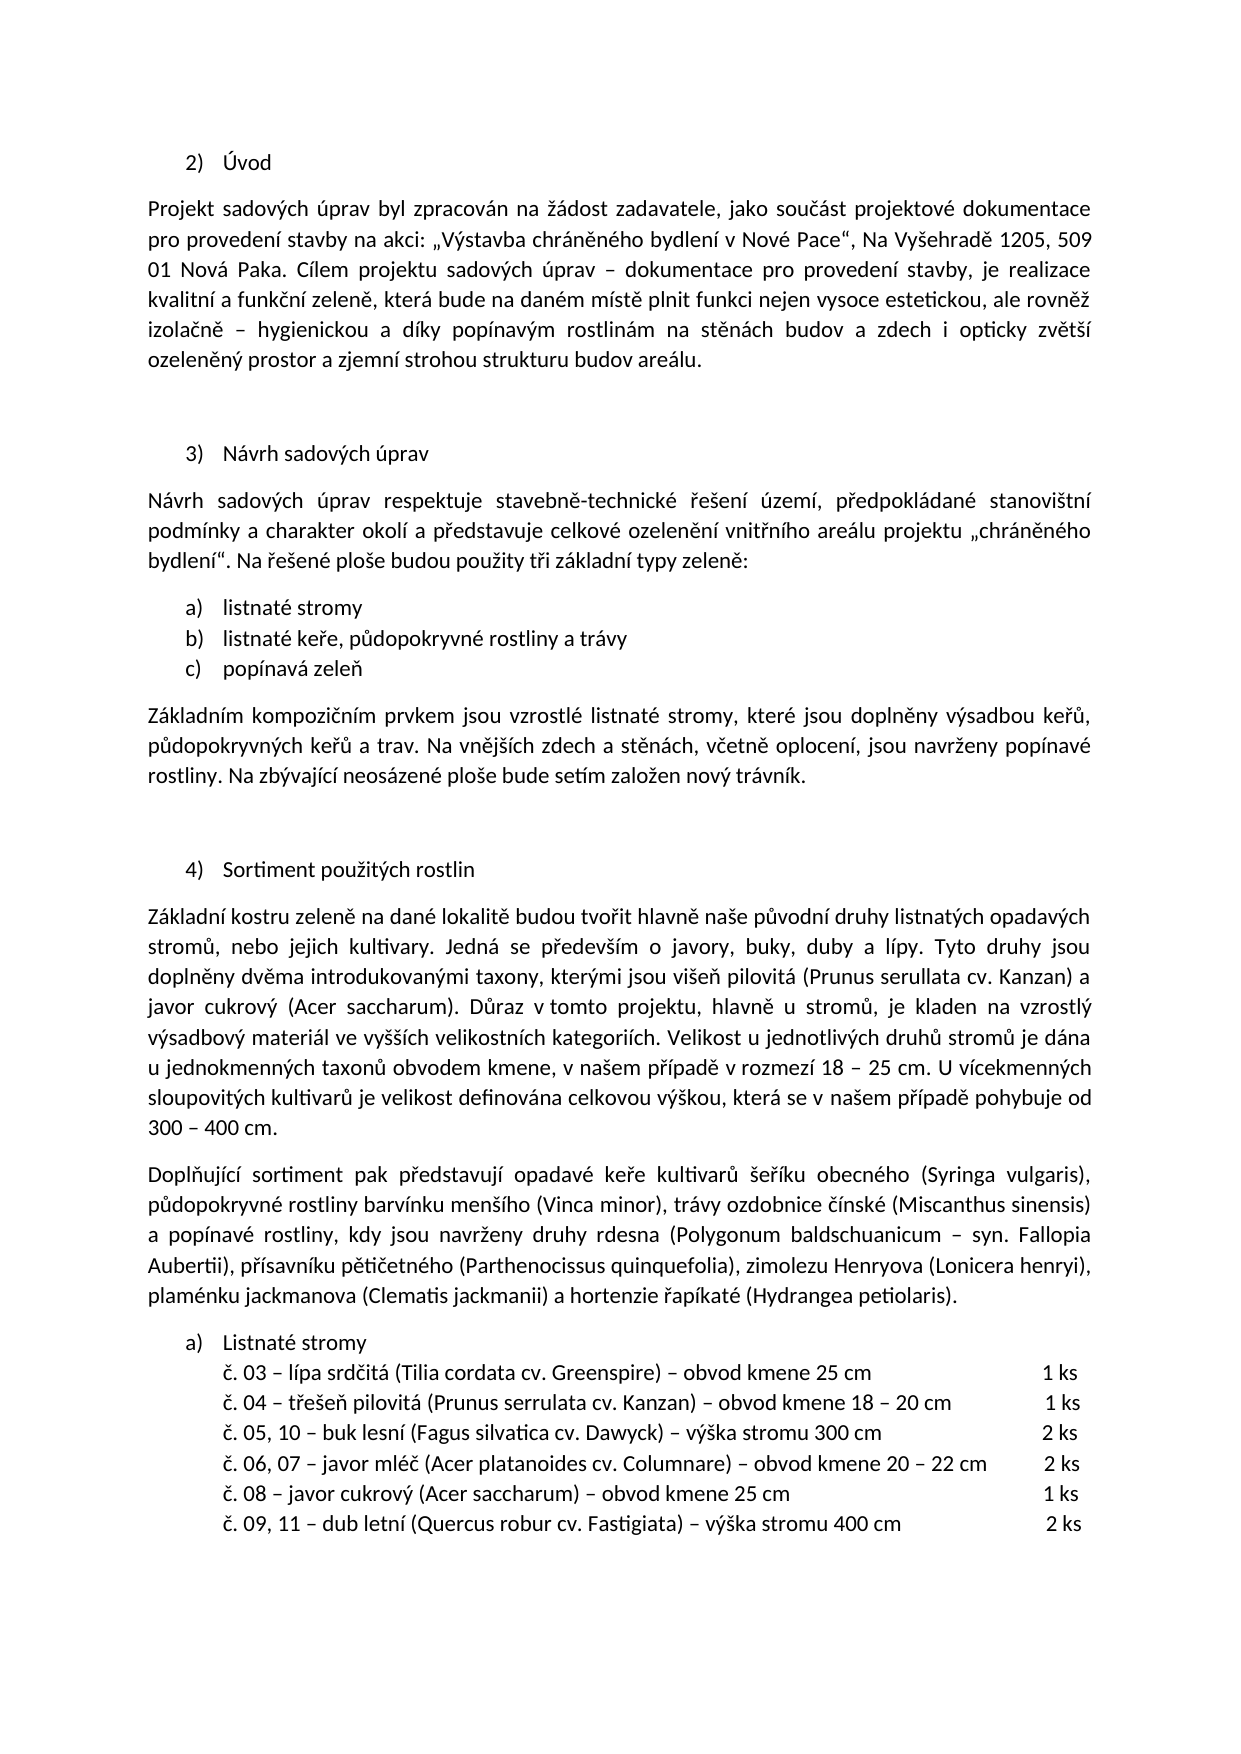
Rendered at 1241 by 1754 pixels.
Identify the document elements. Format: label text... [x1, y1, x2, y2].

list č. 08 – javor cukrový (Acer saccharum) – obvod kmene 25 cm 1 ks [223, 1479, 1093, 1507]
list č. 06, 07 – javor mléč (Acer platanoides cv. Columnare) – obvod kmene 20 – 22 cm 2 ks [223, 1449, 1093, 1477]
list č. 09, 11 – dub letní (Quercus robur cv. Fastigiata) – výška stromu 400 cm 2 ks [223, 1509, 1093, 1537]
text Základní kostru zeleně na dané lokalitě budou tvořit hlavně naše původní druhy listnatých opadavých stromů, nebo jejich kultivary. Jedná se především o javory, buky, duby a lípy. Tyto druhy jsou doplněny dvěma introdukovanými taxony, kterými jsou višeň pilovitá (Prunus serullata cv. Kanzan) a javor cukrový (Acer saccharum). Důraz v tomto projektu, hlavně u stromů, je kladen na vzrostlý výsadbový materiál ve vyšších velikostních kategoriích. Velikost u jednotlivých druhů stromů je dána u jednokmenných taxonů obvodem kmene, v našem případě v rozmezí 18 – 25 cm. U vícekmenných sloupovitých kultivarů je velikost definována celkovou výškou, která se v našem případě pohybuje od 300 – 400 cm. [148, 902, 1093, 1141]
list č. 03 – lípa srdčitá (Tilia cordata cv. Greenspire) – obvod kmene 25 cm 1 ks [223, 1358, 1093, 1386]
text Návrh sadových úprav respektuje stavebně-technické řešení území, předpokládané stanovištní podmínky a charakter okolí a představuje celkové ozelenění vnitřního areálu projektu „chráněného bydlení“. Na řešené ploše budou použity tři základní typy zeleně: [148, 486, 1093, 574]
text Projekt sadových úprav byl zpracován na žádost zadavatele, jako součást projektové dokumentace pro provedení stavby na akci: „Výstavba chráněného bydlení v Nové Pace“, Na Vyšehradě 1205, 509 01 Nová Paka. Cílem projektu sadových úprav – dokumentace pro provedení stavby, je realizace kvalitní a funkční zeleně, která bude na daném místě plnit funkci nejen vysoce estetickou, ale rovněž izolačně – hygienickou a díky popínavým rostlinám na stěnách budov a zdech i opticky zvětší ozeleněný prostor a zjemní strohou strukturu budov areálu. [148, 194, 1093, 373]
list Návrh sadových úprav [185, 439, 1093, 467]
list listnaté keře, půdopokryvné rostliny a trávy [185, 624, 1093, 652]
list č. 04 – třešeň pilovitá (Prunus serrulata cv. Kanzan) – obvod kmene 18 – 20 cm 1 ks [223, 1388, 1093, 1416]
list popínavá zeleň [185, 654, 1093, 682]
text Základním kompozičním prvkem jsou vzrostlé listnaté stromy, které jsou doplněny výsadbou keřů, půdopokryvných keřů a trav. Na vnějších zdech a stěnách, včetně oplocení, jsou navrženy popínavé rostliny. Na zbývající neosázené ploše bude setím založen nový trávník. [148, 701, 1093, 789]
list Listnaté stromy [185, 1328, 1093, 1356]
list Úvod [185, 148, 1093, 176]
list č. 05, 10 – buk lesní (Fagus silvatica cv. Dawyck) – výška stromu 300 cm 2 ks [223, 1418, 1093, 1446]
list listnaté stromy [185, 593, 1093, 621]
text Doplňující sortiment pak představují opadavé keře kultivarů šeříku obecného (Syringa vulgaris), půdopokryvné rostliny barvínku menšího (Vinca minor), trávy ozdobnice čínské (Miscanthus sinensis) a popínavé rostliny, kdy jsou navrženy druhy rdesna (Polygonum baldschuanicum – syn. Fallopia Aubertii), přísavníku pětičetného (Parthenocissus quinquefolia), zimolezu Henryova (Lonicera henryi), plaménku jackmanova (Clematis jackmanii) a hortenzie řapíkaté (Hydrangea petiolaris). [148, 1160, 1093, 1309]
list Sortiment použitých rostlin [185, 855, 1093, 883]
